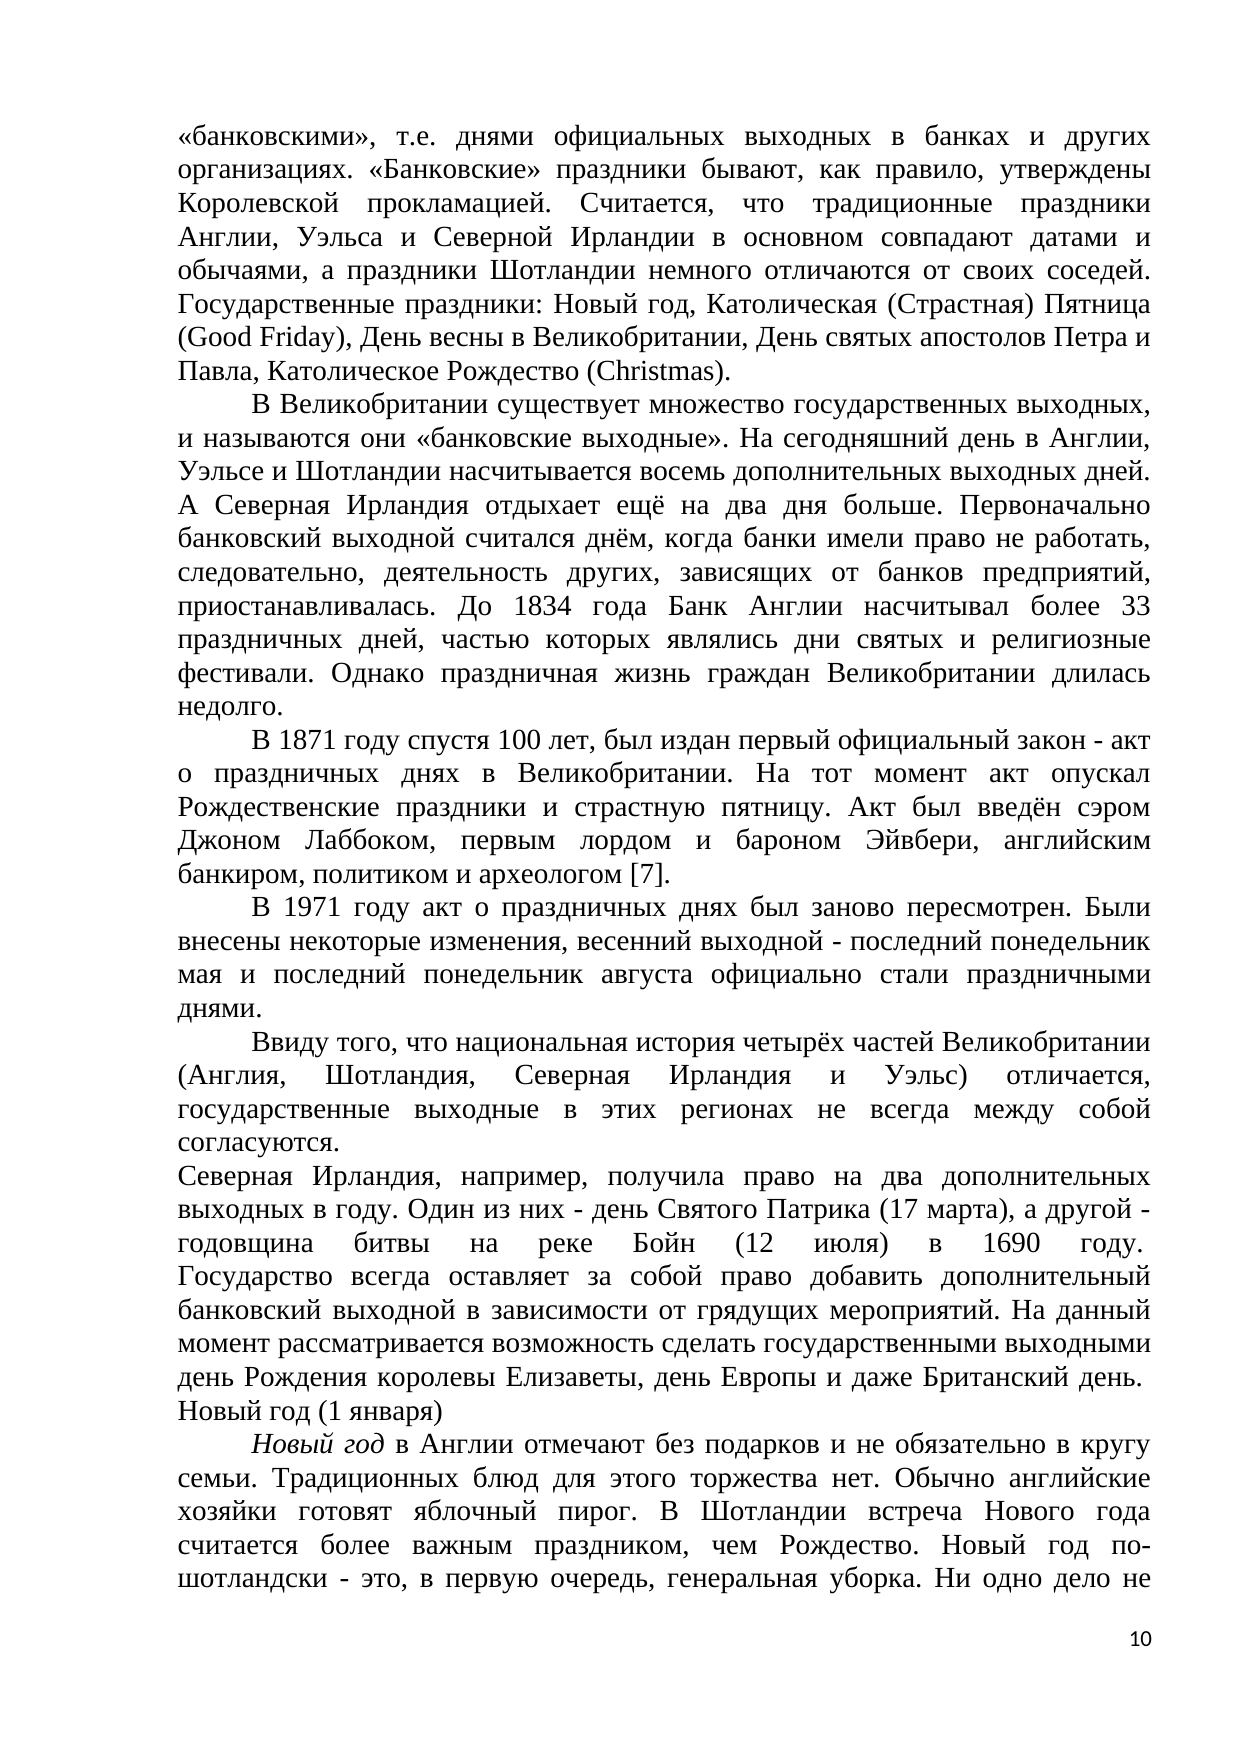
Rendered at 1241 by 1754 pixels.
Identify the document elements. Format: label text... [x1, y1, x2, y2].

text В Великобритании существует множество государственных выходных, и называются они «банковские выходные». На сегодняшний день в Англии, Уэльсе и Шотландии насчитывается восемь дополнительных выходных дней. А Северная Ирландия отдыхает ещё на два дня больше. Первоначально банковский выходной считался днём, когда банки имели право не работать, следовательно, деятельность других, зависящих от банков предприятий, приостанавливалась. До 1834 года Банк Англии насчитывал более 33 праздничных дней, частью которых являлись дни святых и религиозные фестивали. Однако праздничная жизнь граждан Великобритании длилась недолго. [177, 386, 1152, 722]
text Ввиду того, что национальная история четырёх частей Великобритании (Англия, Шотландия, Северная Ирландия и Уэльс) отличается, государственные выходные в этих регионах не всегда между собой согласуются. Северная Ирландия, например, получила право на два дополнительных выходных в году. Один из них - день Святого Патрика (17 марта), а другой - годовщина битвы на реке Бойн (12 июля) в 1690 году. Государство всегда оставляет за собой право добавить дополнительный банковский выходной в зависимости от грядущих мероприятий. На данный момент рассматривается возможность сделать государственными выходными день Рождения королевы Елизаветы, день Европы и даже Британский день. Новый год (1 января) [177, 1024, 1152, 1426]
text В 1971 году акт о праздничных днях был заново пересмотрен. Были внесены некоторые изменения, весенний выходной - последний понедельник мая и последний понедельник августа официально стали праздничными днями. [177, 889, 1152, 1024]
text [177, 1426, 1152, 1594]
text В 1871 году спустя 100 лет, был издан первый официальный закон - акт о праздничных днях в Великобритании. На тот момент акт опускал Рождественские праздники и страстную пятницу. Акт был введён сэром Джоном Лаббоком, первым лордом и бароном Эйвбери, английским банкиром, политиком и археологом [7]. [177, 722, 1152, 889]
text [177, 118, 1152, 386]
